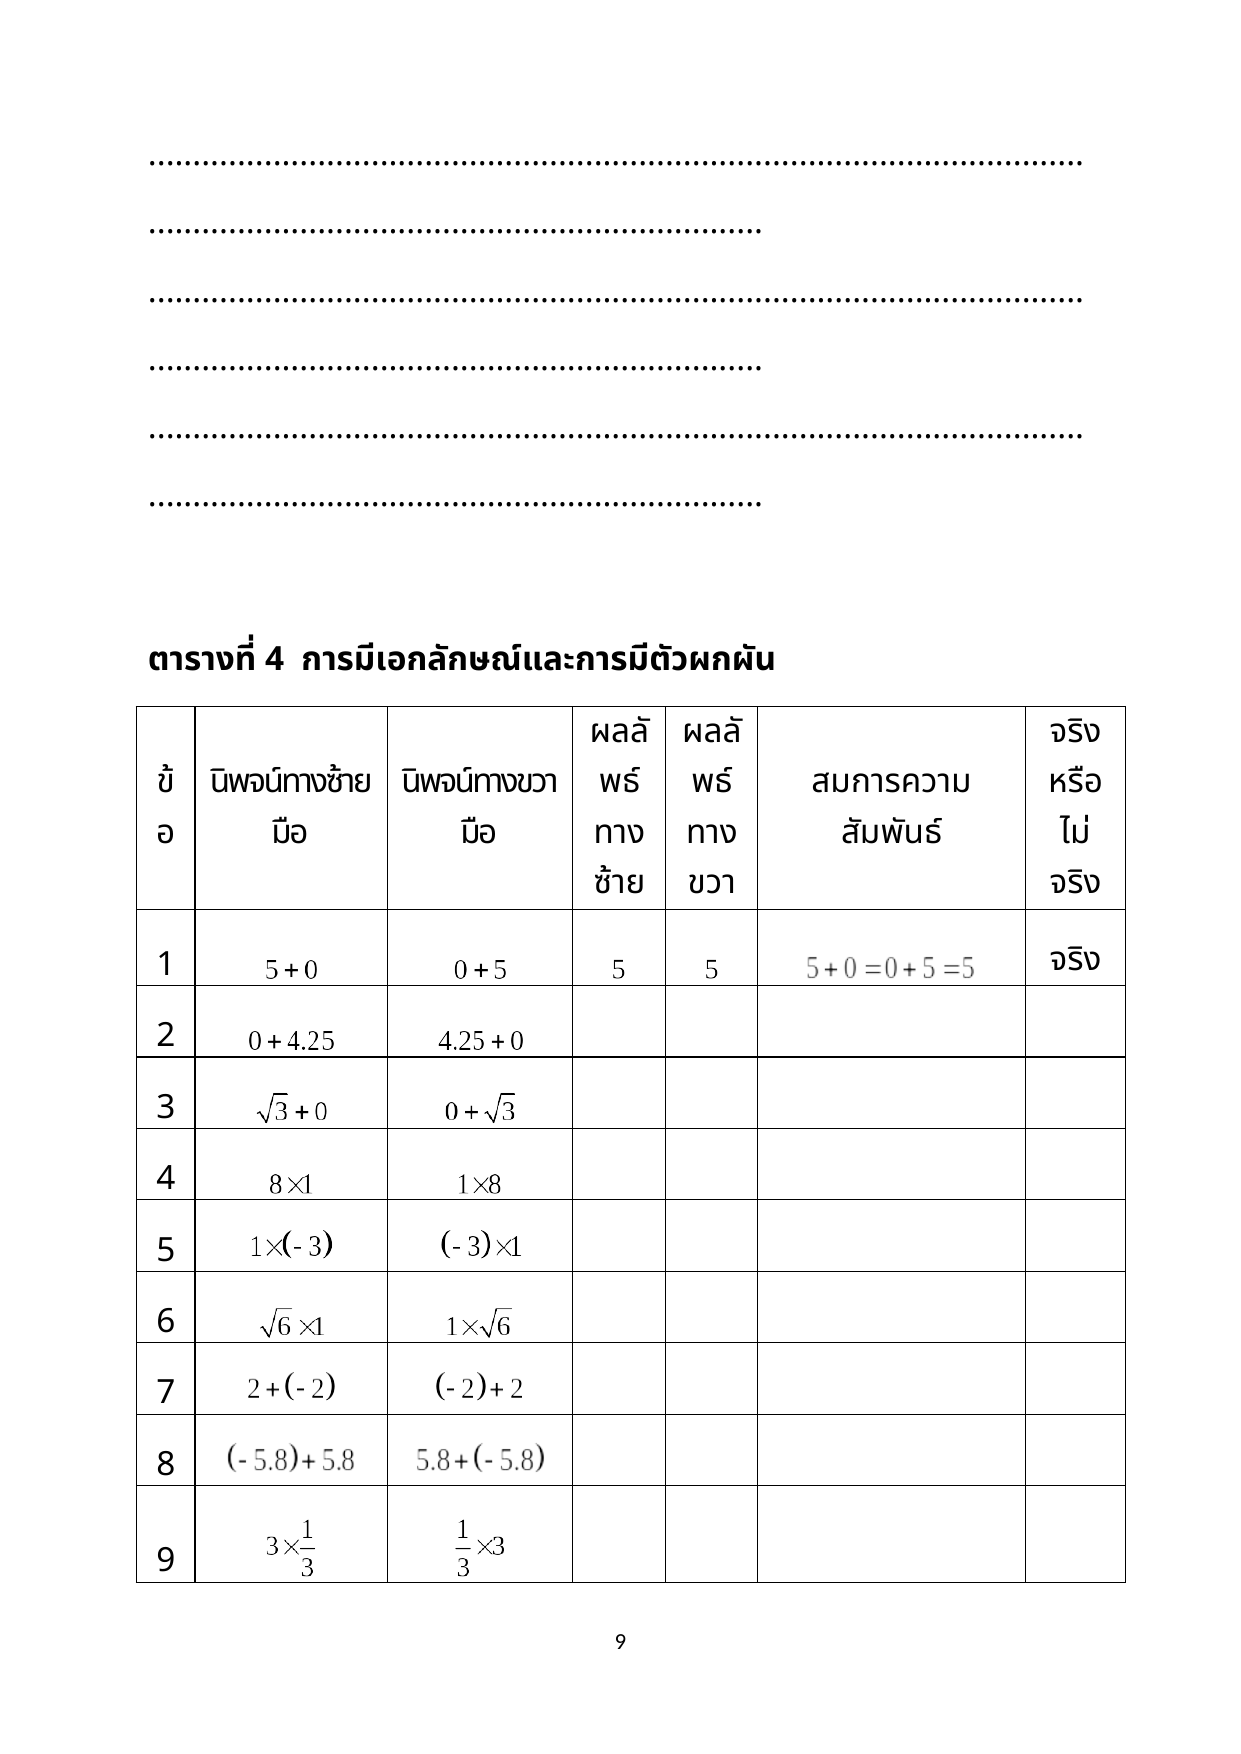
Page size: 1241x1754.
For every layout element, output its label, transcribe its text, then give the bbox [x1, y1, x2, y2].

table_cell [666, 986, 757, 1056]
table_cell [1026, 1343, 1125, 1414]
text ตารางที่ 4 การมีเอกลักษณ์และการมีตัวผกผัน [148, 634, 1092, 685]
table_cell [758, 1343, 1025, 1414]
table_cell [666, 1415, 757, 1485]
table_cell [1026, 1272, 1125, 1342]
table_cell 8 [137, 1415, 194, 1485]
table_cell [573, 1486, 665, 1582]
table_cell [666, 1058, 757, 1128]
table_cell [666, 1129, 757, 1199]
table_cell [196, 1129, 387, 1199]
table_cell [758, 910, 1025, 985]
text .............................................................................................................................................................................. [148, 266, 1092, 380]
table_cell [388, 1058, 572, 1128]
table_cell [1026, 1415, 1125, 1485]
table_cell [666, 1200, 757, 1271]
table_cell 7 [137, 1343, 194, 1414]
table_cell จริง [1026, 910, 1125, 985]
table_cell 9 [137, 1486, 194, 1582]
table_cell 6 [137, 1272, 194, 1342]
table_header นิพจน์ทางขวามือ [388, 707, 572, 908]
table_cell [388, 1486, 572, 1582]
table_cell [388, 1272, 572, 1342]
table_cell [758, 1415, 1025, 1485]
table_cell [573, 1272, 665, 1342]
table_cell 3 [137, 1058, 194, 1128]
table_cell [666, 1486, 757, 1582]
table_cell [196, 1200, 387, 1271]
table_header จริงหรือ ไม่จริง [1026, 707, 1125, 908]
table_cell [196, 1343, 387, 1414]
table_header ผลลัพธ์ทางซ้าย [573, 707, 665, 908]
table_cell [388, 1343, 572, 1414]
table_cell [388, 986, 572, 1056]
table_cell [573, 1058, 665, 1128]
table_header ข้อ [137, 707, 194, 908]
table_cell [196, 1058, 387, 1128]
table_cell [758, 1129, 1025, 1199]
table_cell [758, 1486, 1025, 1582]
table_header ผลลัพธ์ทางขวา [666, 707, 757, 908]
table_cell [388, 1200, 572, 1271]
table_cell [758, 1058, 1025, 1128]
table_cell [1026, 986, 1125, 1056]
table_cell [573, 1415, 665, 1485]
table_cell [666, 1272, 757, 1342]
table_cell [573, 986, 665, 1056]
table_cell 2 [137, 986, 194, 1056]
table_cell [196, 910, 387, 985]
table_header นิพจน์ทางซ้ายมือ [196, 707, 387, 908]
table_cell [388, 910, 572, 985]
table_cell 4 [137, 1129, 194, 1199]
table_cell [666, 1343, 757, 1414]
table_cell 1 [137, 910, 194, 985]
text .............................................................................................................................................................................. [148, 130, 1092, 244]
table_cell 5 [137, 1200, 194, 1271]
table_cell [388, 1129, 572, 1199]
table_cell [196, 1486, 387, 1582]
table_cell [196, 1415, 387, 1485]
table_cell [758, 1272, 1025, 1342]
table_header สมการความสัมพันธ์ [758, 707, 1025, 908]
table_cell [573, 910, 665, 985]
table_cell [196, 986, 387, 1056]
table_cell [758, 1200, 1025, 1271]
table_cell [666, 910, 757, 985]
table_cell [196, 1272, 387, 1342]
table_cell [758, 986, 1025, 1056]
table_cell [1026, 1200, 1125, 1271]
table_cell [1026, 1129, 1125, 1199]
table_cell [573, 1343, 665, 1414]
table_cell [1026, 1486, 1125, 1582]
table_cell [573, 1129, 665, 1199]
text .............................................................................................................................................................................. [148, 403, 1092, 516]
table_cell [388, 1415, 572, 1485]
table_cell [573, 1200, 665, 1271]
table_cell [1026, 1058, 1125, 1128]
